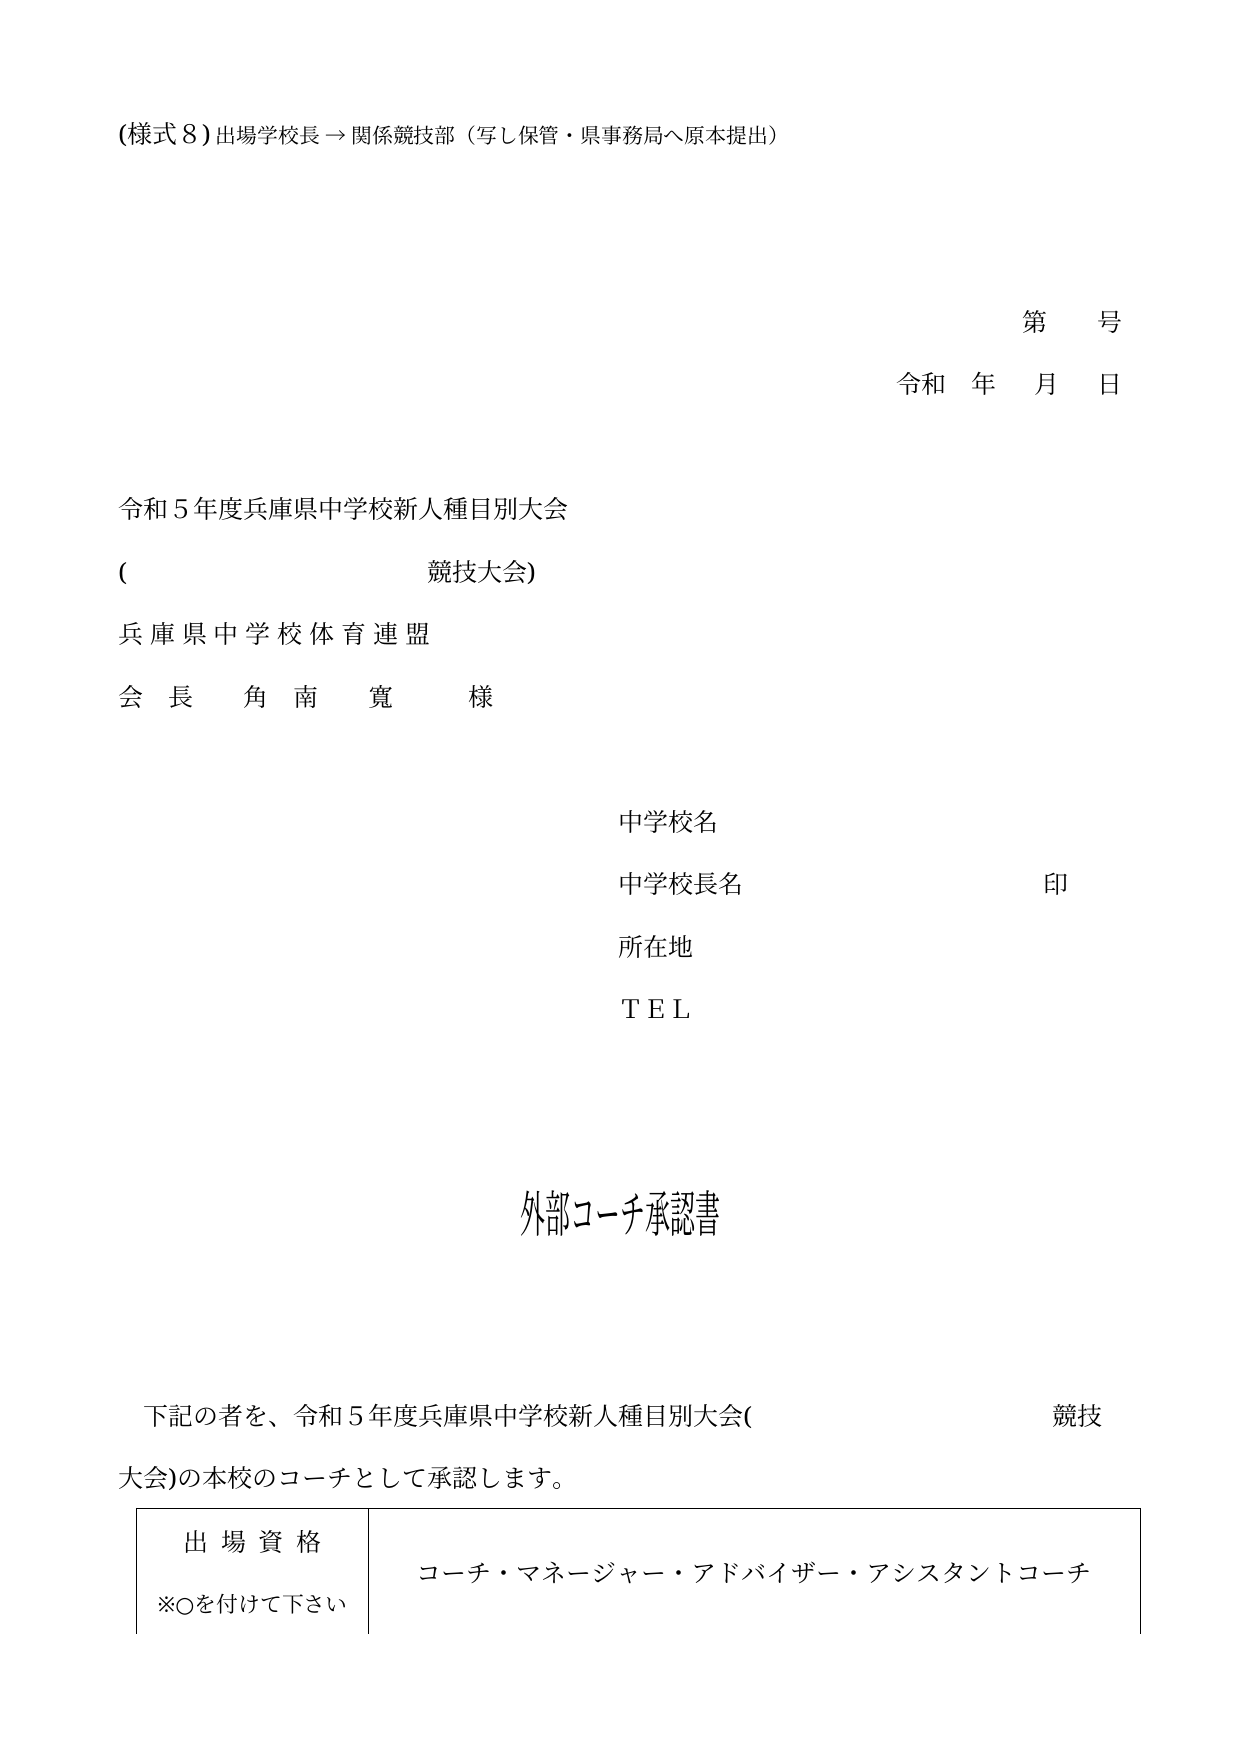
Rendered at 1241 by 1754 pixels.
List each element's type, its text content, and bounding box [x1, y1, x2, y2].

text 中学校名 [118, 789, 1122, 852]
text 令和５年度兵庫県中学校新人種目別大会 [118, 477, 1122, 539]
text (様式８) 出場学校長 → 関係競技部（写し保管・県事務局へ原本提出） [118, 102, 1122, 164]
table_header 出場資格 ※○を付けて下さい [137, 1509, 368, 1634]
table_header コーチ・マネージャー・アドバイザー・アシスタントコーチ [369, 1509, 1140, 1634]
text 所在地 [118, 914, 1122, 977]
text 会 長 角 南 寬 様 [118, 664, 1122, 727]
text 下記の者を、令和５年度兵庫県中学校新人種目別大会( 競技大会)の本校のコーチとして承認します。 [118, 1383, 1122, 1508]
text 令和 年 月 日 [118, 352, 1122, 414]
text 第 号 [118, 289, 1122, 352]
text ＴＥＬ [118, 977, 1122, 1039]
text 中学校長名 印 [118, 852, 1122, 914]
text 兵庫県中学校体育連盟 [118, 602, 1122, 664]
text ( 競技大会) [118, 539, 1122, 602]
text 外部コーチ承認書 [118, 1164, 1122, 1258]
